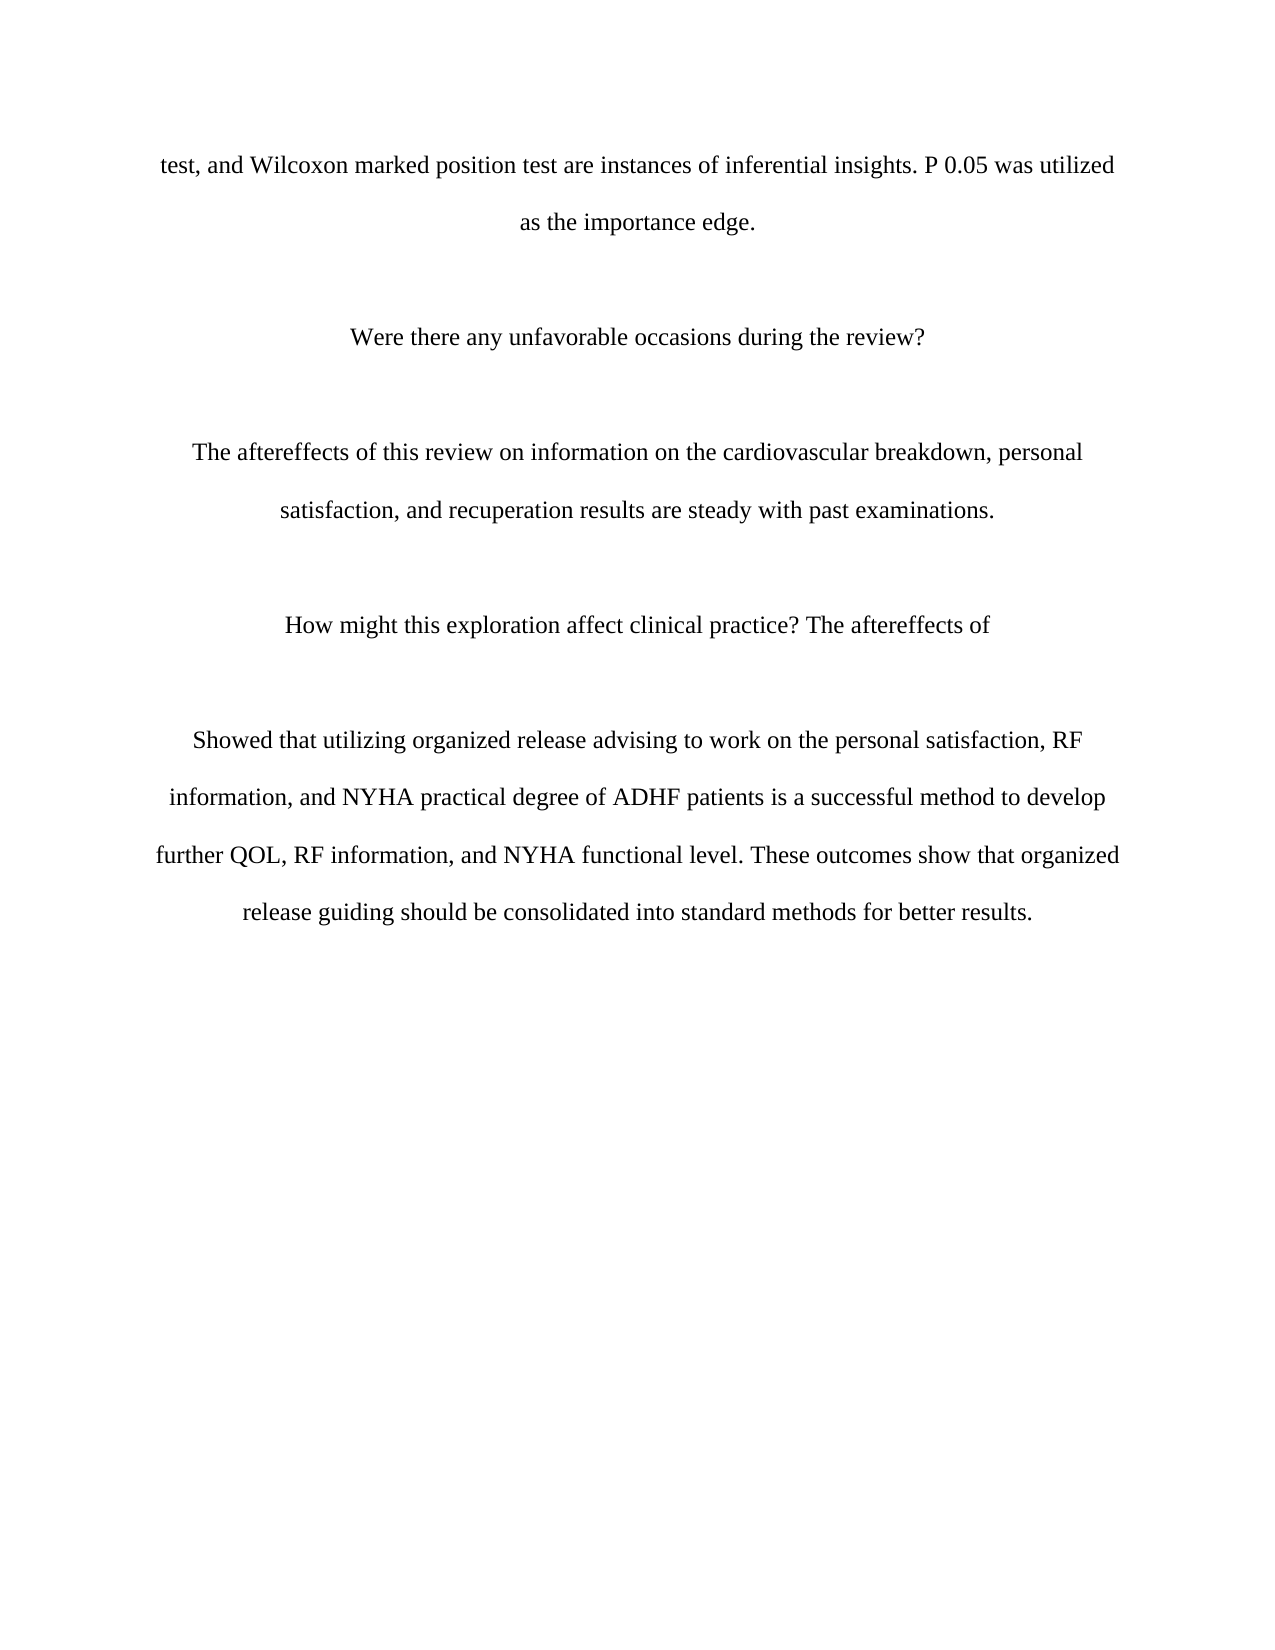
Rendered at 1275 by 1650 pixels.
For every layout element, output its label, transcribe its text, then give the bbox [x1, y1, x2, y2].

text The aftereffects of this review on information on the cardiovascular breakdown, personal satisfaction, and recuperation results are steady with past examinations. [150, 437, 1125, 524]
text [150, 150, 1125, 236]
text How might this exploration affect clinical practice? The aftereffects of [150, 610, 1125, 639]
text Showed that utilizing organized release advising to work on the personal satisfaction, RF information, and NYHA practical degree of ADHF patients is a successful method to develop further QOL, RF information, and NYHA functional level. These outcomes show that organized release guiding should be consolidated into standard methods for better results. [150, 725, 1125, 926]
text Were there any unfavorable occasions during the review? [150, 322, 1125, 351]
